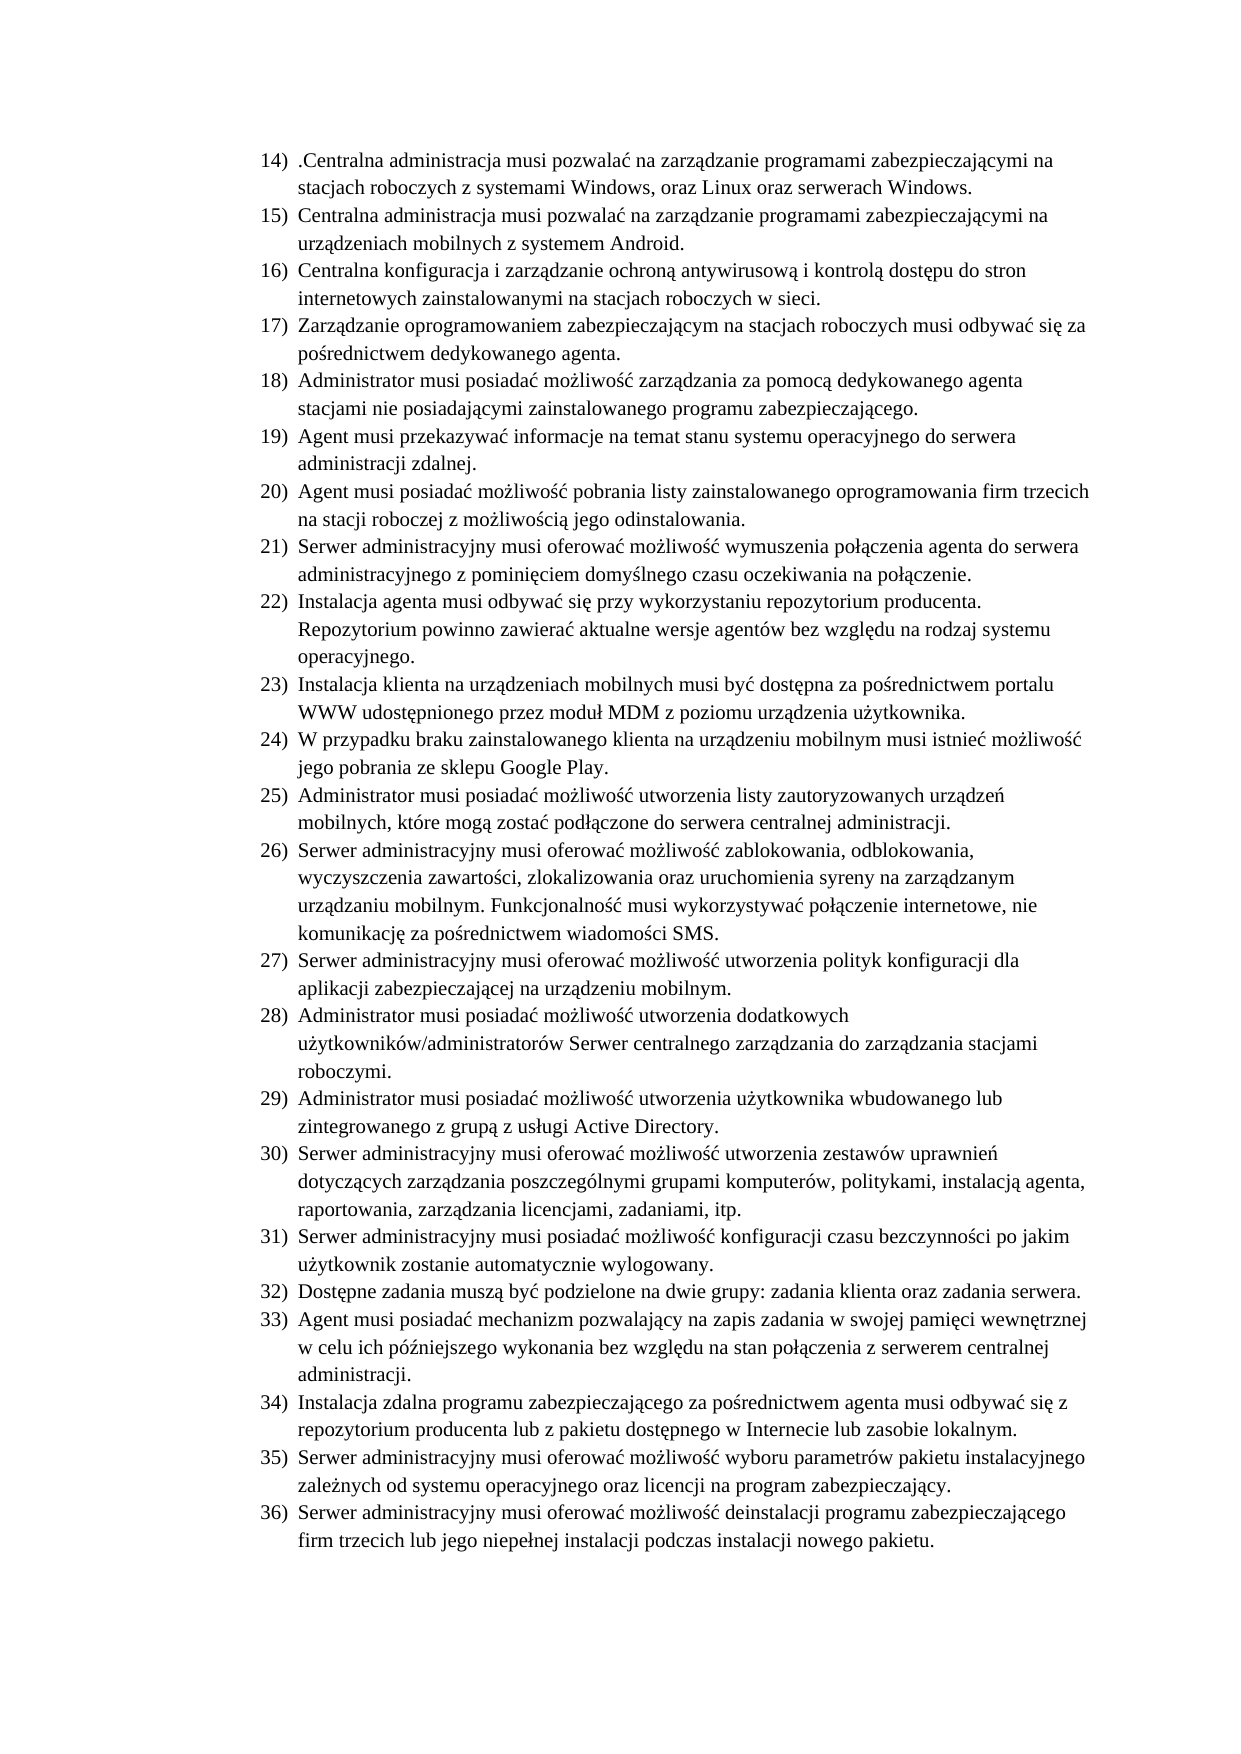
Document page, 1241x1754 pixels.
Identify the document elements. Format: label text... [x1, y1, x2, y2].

list Administrator musi posiadać możliwość utworzenia użytkownika wbudowanego lub zintegrowanego z grupą z usługi Active Directory. [260, 1086, 1093, 1138]
list Zarządzanie oprogramowaniem zabezpieczającym na stacjach roboczych musi odbywać się za pośrednictwem dedykowanego agenta. [260, 313, 1093, 365]
list Serwer administracyjny musi oferować możliwość wymuszenia połączenia agenta do serwera administracyjnego z pominięciem domyślnego czasu oczekiwania na połączenie. [260, 534, 1093, 586]
list Centralna administracja musi pozwalać na zarządzanie programami zabezpieczającymi na urządzeniach mobilnych z systemem Android. [260, 203, 1093, 254]
list W przypadku braku zainstalowanego klienta na urządzeniu mobilnym musi istnieć możliwość jego pobrania ze sklepu Google Play. [260, 727, 1093, 779]
list Instalacja zdalna programu zabezpieczającego za pośrednictwem agenta musi odbywać się z repozytorium producenta lub z pakietu dostępnego w Internecie lub zasobie lokalnym. [260, 1390, 1093, 1441]
list Administrator musi posiadać możliwość utworzenia listy zautoryzowanych urządzeń mobilnych, które mogą zostać podłączone do serwera centralnej administracji. [260, 782, 1093, 834]
list Serwer administracyjny musi posiadać możliwość konfiguracji czasu bezczynności po jakim użytkownik zostanie automatycznie wylogowany. [260, 1224, 1093, 1276]
list Agent musi posiadać mechanizm pozwalający na zapis zadania w swojej pamięci wewnętrznej w celu ich późniejszego wykonania bez względu na stan połączenia z serwerem centralnej administracji. [260, 1307, 1093, 1386]
list Administrator musi posiadać możliwość zarządzania za pomocą dedykowanego agenta stacjami nie posiadającymi zainstalowanego programu zabezpieczającego. [260, 368, 1093, 420]
list Serwer administracyjny musi oferować możliwość deinstalacji programu zabezpieczającego firm trzecich lub jego niepełnej instalacji podczas instalacji nowego pakietu. [260, 1500, 1093, 1552]
list .Centralna administracja musi pozwalać na zarządzanie programami zabezpieczającymi na stacjach roboczych z systemami Windows, oraz Linux oraz serwerach Windows. [260, 148, 1093, 199]
list Serwer administracyjny musi oferować możliwość wyboru parametrów pakietu instalacyjnego zależnych od systemu operacyjnego oraz licencji na program zabezpieczający. [260, 1445, 1093, 1497]
list Instalacja agenta musi odbywać się przy wykorzystaniu repozytorium producenta. Repozytorium powinno zawierać aktualne wersje agentów bez względu na rodzaj systemu operacyjnego. [260, 589, 1093, 668]
list Administrator musi posiadać możliwość utworzenia dodatkowych użytkowników/administratorów Serwer centralnego zarządzania do zarządzania stacjami roboczymi. [260, 1003, 1093, 1083]
list Instalacja klienta na urządzeniach mobilnych musi być dostępna za pośrednictwem portalu WWW udostępnionego przez moduł MDM z poziomu urządzenia użytkownika. [260, 672, 1093, 724]
list Serwer administracyjny musi oferować możliwość zablokowania, odblokowania, wyczyszczenia zawartości, zlokalizowania oraz uruchomienia syreny na zarządzanym urządzaniu mobilnym. Funkcjonalność musi wykorzystywać połączenie internetowe, nie komunikację za pośrednictwem wiadomości SMS. [260, 838, 1093, 944]
list Agent musi przekazywać informacje na temat stanu systemu operacyjnego do serwera administracji zdalnej. [260, 424, 1093, 475]
list Agent musi posiadać możliwość pobrania listy zainstalowanego oprogramowania firm trzecich na stacji roboczej z możliwością jego odinstalowania. [260, 479, 1093, 531]
list Serwer administracyjny musi oferować możliwość utworzenia polityk konfiguracji dla aplikacji zabezpieczającej na urządzeniu mobilnym. [260, 948, 1093, 1000]
list Centralna konfiguracja i zarządzanie ochroną antywirusową i kontrolą dostępu do stron internetowych zainstalowanymi na stacjach roboczych w sieci. [260, 258, 1093, 310]
list Serwer administracyjny musi oferować możliwość utworzenia zestawów uprawnień dotyczących zarządzania poszczególnymi grupami komputerów, politykami, instalacją agenta, raportowania, zarządzania licencjami, zadaniami, itp. [260, 1141, 1093, 1221]
list Dostępne zadania muszą być podzielone na dwie grupy: zadania klienta oraz zadania serwera. [260, 1279, 1093, 1303]
